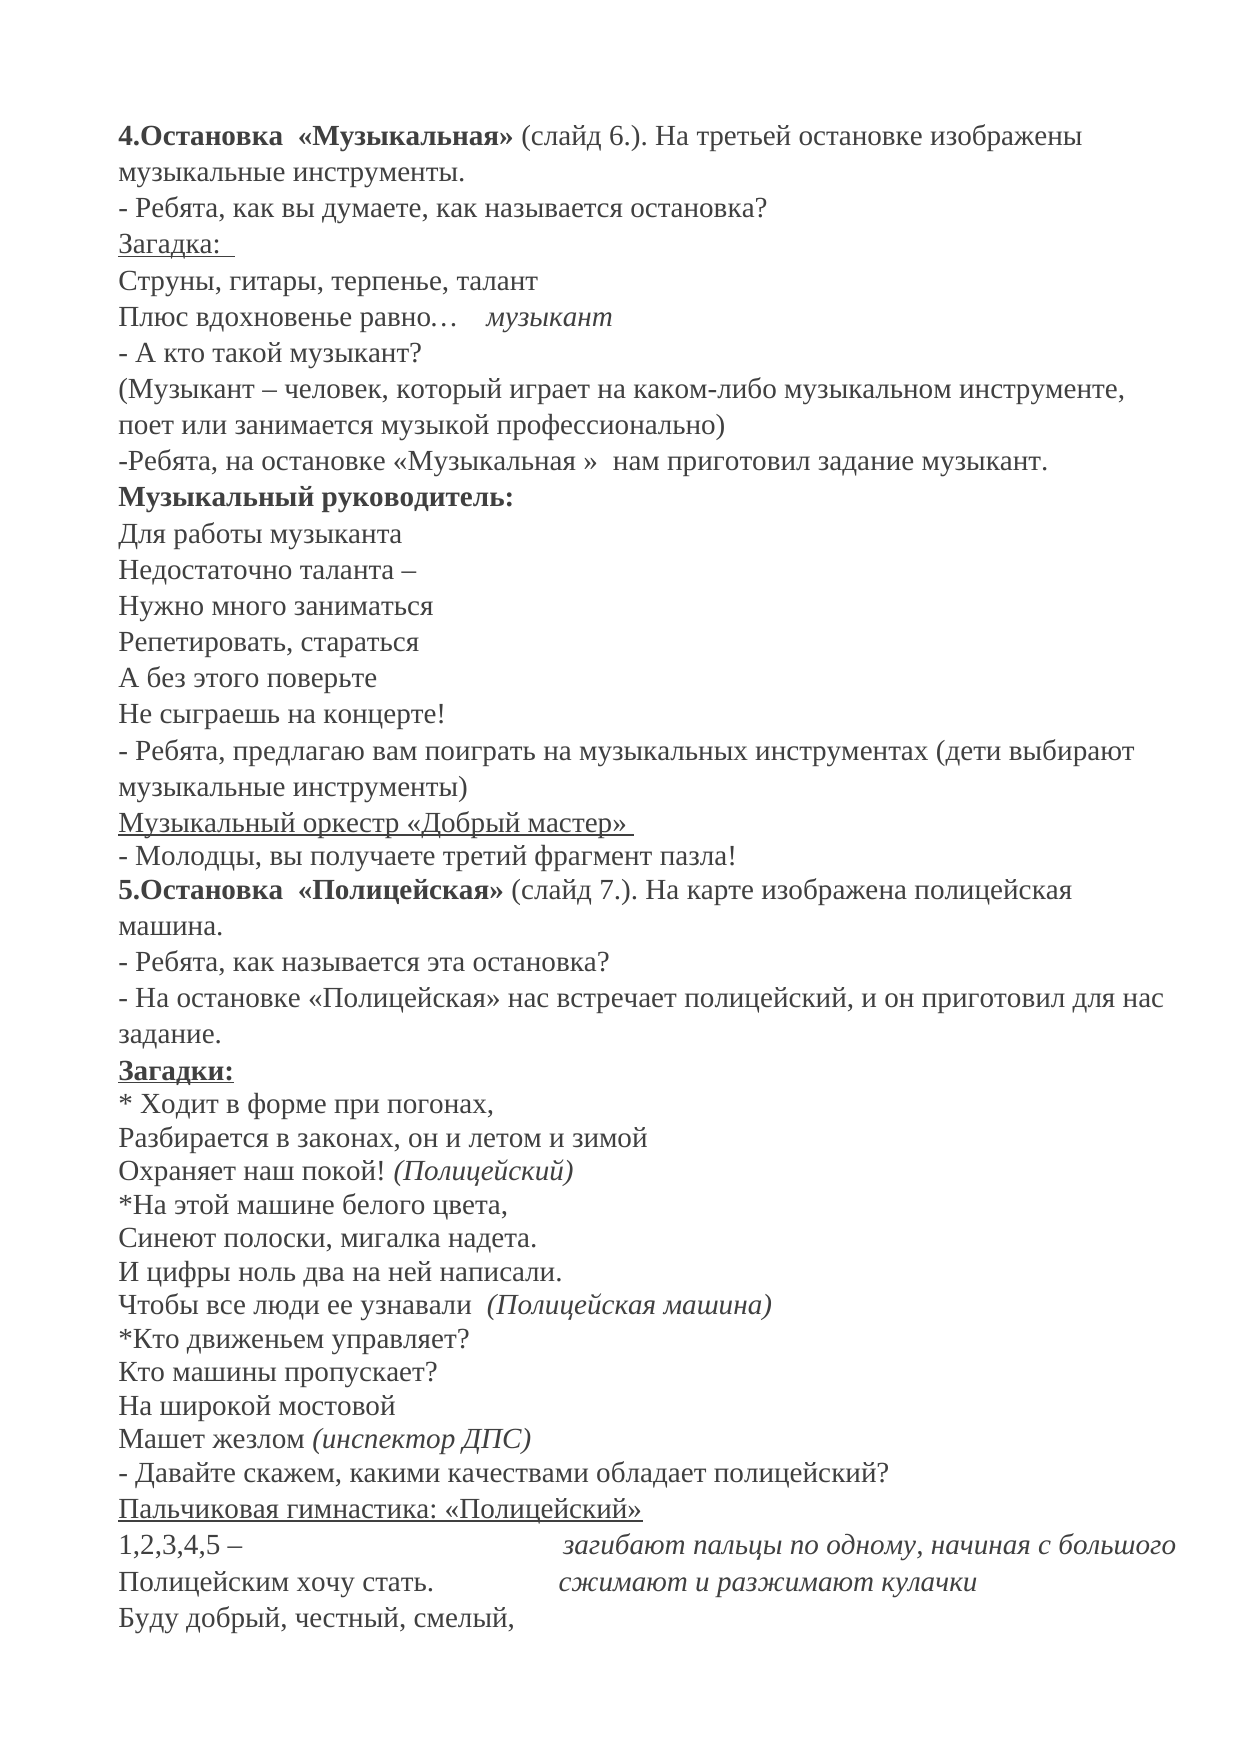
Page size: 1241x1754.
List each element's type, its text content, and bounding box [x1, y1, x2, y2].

text 1,2,3,4,5 – загибают пальцы по одному, начиная с большого [118, 1527, 1181, 1561]
text 4.Остановка «Музыкальная» (слайд 6.). На третьей остановке изображены музыкальные инструменты. [118, 118, 1181, 188]
text Загадки: [118, 1053, 1167, 1086]
text - Ребята, предлагаю вам поиграть на музыкальных инструментах (дети выбирают музыкальные инструменты) [118, 733, 1181, 802]
text - Молодцы, вы получаете третий фрагмент пазла! [118, 838, 1181, 872]
text * Ходит в форме при погонах, [118, 1086, 1167, 1120]
text - А кто такой музыкант? [118, 335, 1181, 368]
text Кто машины пропускает? [118, 1354, 1167, 1388]
text На широкой мостовой [118, 1388, 1167, 1422]
text Репетировать, стараться [118, 624, 1181, 658]
text - Ребята, как называется эта остановка? [118, 944, 1181, 978]
text *На этой машине белого цвета, Синеют полоски, мигалка надета. И цифры ноль два на ней написали. Чтобы все люди ее узнавали (Полицейская машина) [118, 1187, 1167, 1321]
text 5.Остановка «Полицейская» (слайд 7.). На карте изображена полицейская машина. [118, 872, 1181, 942]
text (Музыкант – человек, который играет на каком-либо музыкальном инструменте, поет или занимается музыкой профессионально) [118, 371, 1181, 441]
text -Ребята, на остановке «Музыкальная » нам приготовил задание музыкант. Музыкальный руководитель: Для работы музыканта [118, 443, 1181, 549]
text *Кто движеньем управляет? [118, 1321, 1167, 1354]
text Полицейским хочу стать. сжимают и разжимают кулачки [118, 1564, 1181, 1597]
text - Давайте скажем, какими качествами обладает полицейский? [118, 1455, 1181, 1489]
text Музыкальный оркестр «Добрый мастер» [118, 805, 1181, 838]
text Буду добрый, честный, смелый, [118, 1600, 1181, 1633]
text А без этого поверьте [118, 660, 1181, 694]
text - На остановке «Полицейская» нас встречает полицейский, и он приготовил для нас задание. [118, 980, 1181, 1050]
text Нужно много заниматься [118, 588, 1181, 622]
text Плюс вдохновенье равно… музыкант [118, 299, 1181, 332]
text Загадка: [118, 227, 1181, 260]
text Разбирается в законах, он и летом и зимой [118, 1120, 1167, 1153]
text Машет жезлом (инспектор ДПС) [118, 1422, 1167, 1455]
text Не сыграешь на концерте! [118, 696, 1181, 730]
text - Ребята, как вы думаете, как называется остановка? [118, 190, 1181, 224]
text Недостаточно таланта – [118, 552, 1181, 585]
text Струны, гитары, терпенье, талант [118, 263, 1181, 296]
text Охраняет наш покой! (Полицейский) [118, 1153, 1167, 1187]
text Пальчиковая гимнастика: «Полицейский» [118, 1491, 1181, 1525]
